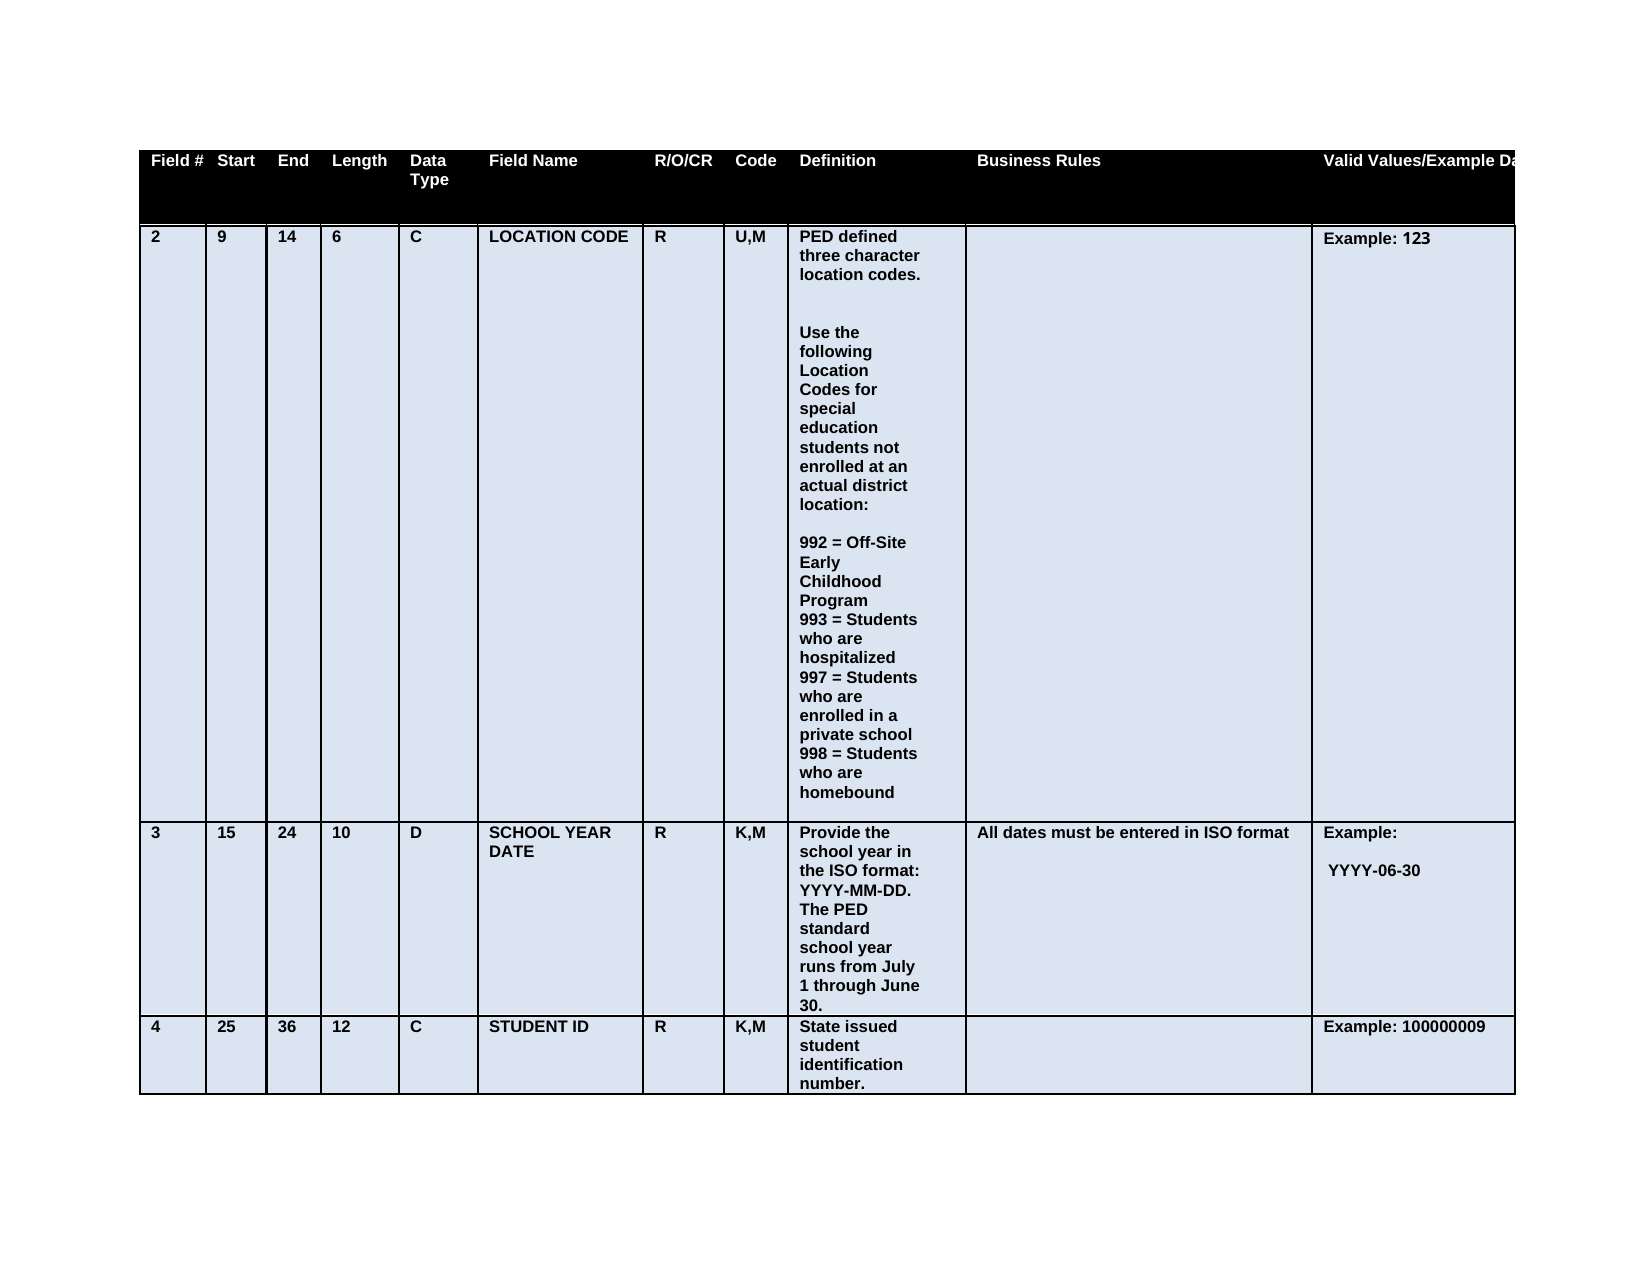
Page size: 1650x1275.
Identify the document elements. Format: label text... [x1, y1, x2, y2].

table_header Code [725, 151, 787, 224]
table_cell 12 [322, 1017, 398, 1093]
table_cell Example: 123 [1313, 227, 1514, 821]
table_cell Example: 100000009 [1313, 1017, 1514, 1093]
table_header Field # [140, 151, 205, 224]
table_header Start [207, 151, 266, 224]
table_cell Example: YYYY-06-30 [1313, 823, 1514, 1014]
table_cell 9 [207, 227, 265, 821]
table_cell R [644, 227, 723, 821]
table_cell R [644, 823, 723, 1014]
table_cell [967, 227, 1311, 821]
table_cell U,M [725, 227, 787, 821]
table_cell 15 [207, 823, 265, 1014]
table_cell Provide the school year in the ISO format: YYYY-MM-DD. The PED standard school year runs from July 1 through June 30. [789, 823, 965, 1014]
table_header Valid Values/Example Data [1313, 151, 1514, 224]
table_cell 14 [268, 227, 320, 821]
table_cell 3 [141, 823, 205, 1014]
table_cell C [400, 1017, 477, 1093]
table_cell [967, 1017, 1311, 1093]
table_cell K,M [725, 823, 787, 1014]
table_header Field Name [478, 151, 642, 224]
table_cell 6 [322, 227, 398, 821]
table_cell SCHOOL YEAR DATE [479, 823, 642, 1014]
table_cell All dates must be entered in ISO format [967, 823, 1311, 1014]
table_cell STUDENT ID [479, 1017, 642, 1093]
table_cell 4 [141, 1017, 205, 1093]
table_cell LOCATION CODE [479, 227, 642, 821]
table_header Business Rules [966, 151, 1311, 224]
table_header End [267, 151, 320, 224]
table_header R/O/CR [644, 151, 723, 224]
table_cell K,M [725, 1017, 787, 1093]
table_cell 36 [268, 1017, 320, 1093]
table_cell 25 [207, 1017, 265, 1093]
table_cell 2 [141, 227, 205, 821]
table_cell 10 [322, 823, 398, 1014]
table_cell C [400, 227, 477, 821]
table_cell R [644, 1017, 723, 1093]
table_cell State issued student identification number. [789, 1017, 965, 1093]
table_cell D [400, 823, 477, 1014]
table_header Definition [789, 151, 965, 224]
table_header Data Type [400, 151, 477, 224]
table_header Length [321, 151, 398, 224]
table_cell 24 [268, 823, 320, 1014]
table_cell PED defined three character location codes. Use the following Location Codes for special education students not enrolled at an actual district location: 992 = Off-Site Early Childhood Program 993 = Students who are hospitalized 997 = Students who are enrolled in a private school 998 = Students who are homebound [789, 227, 965, 821]
